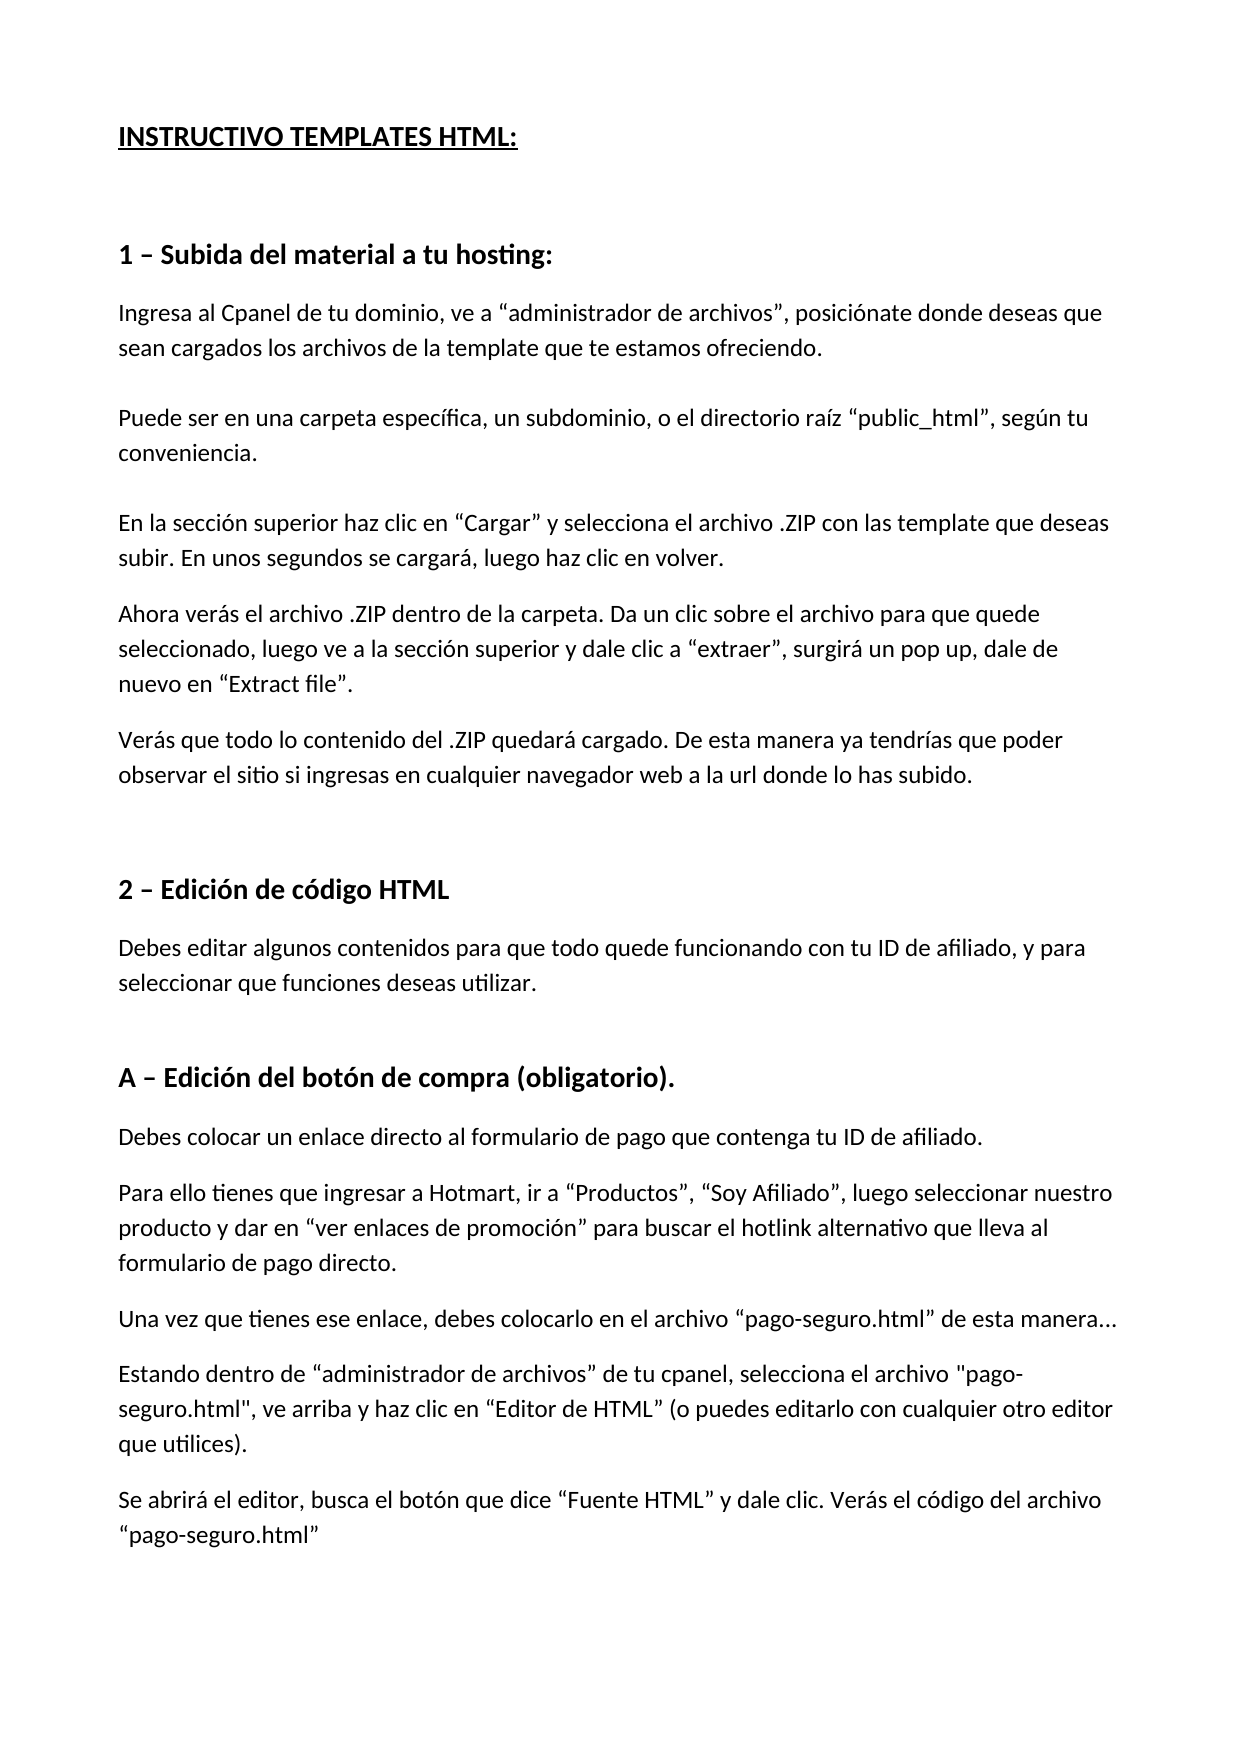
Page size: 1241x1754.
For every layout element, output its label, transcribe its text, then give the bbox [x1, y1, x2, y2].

text Debes colocar un enlace directo al formulario de pago que contenga tu ID de afiliado. [118, 1121, 1122, 1152]
text Verás que todo lo contenido del .ZIP quedará cargado. De esta manera ya tendrías que poder observar el sitio si ingresas en cualquier navegador web a la url donde lo has subido. [118, 724, 1122, 790]
text Se abrirá el editor, busca el botón que dice “Fuente HTML” y dale clic. Verás el código del archivo “pago-seguro.html” [118, 1484, 1122, 1550]
text Para ello tienes que ingresar a Hotmart, ir a “Productos”, “Soy Afiliado”, luego seleccionar nuestro producto y dar en “ver enlaces de promoción” para buscar el hotlink alternativo que lleva al formulario de pago directo. [118, 1177, 1122, 1277]
text Una vez que tienes ese enlace, debes colocarlo en el archivo “pago-seguro.html” de esta manera... [118, 1303, 1122, 1333]
text A – Edición del botón de compra (obligatorio). [118, 1023, 1122, 1095]
text Debes editar algunos contenidos para que todo quede funcionando con tu ID de afiliado, y para seleccionar que funciones deseas utilizar. [118, 933, 1122, 998]
text Estando dentro de “administrador de archivos” de tu cpanel, selecciona el archivo "pago-seguro.html", ve arriba y haz clic en “Editor de HTML” (o puedes editarlo con cualquier otro editor que utilices). [118, 1358, 1122, 1459]
text Ingresa al Cpanel de tu dominio, ve a “administrador de archivos”, posiciónate donde deseas que sean cargados los archivos de la template que te estamos ofreciendo. Puede ser en una carpeta específica, un subdominio, o el directorio raíz “public_html”, según tu conveniencia. En la sección superior haz clic en “Cargar” y selecciona el archivo .ZIP con las template que deseas subir. En unos segundos se cargará, luego haz clic en volver. [118, 297, 1122, 573]
text INSTRUCTIVO TEMPLATES HTML: [118, 118, 1122, 154]
text 2 – Edición de código HTML [118, 871, 1122, 906]
text Ahora verás el archivo .ZIP dentro de la carpeta. Da un clic sobre el archivo para que quede seleccionado, luego ve a la sección superior y dale clic a “extraer”, surgirá un pop up, dale de nuevo en “Extract file”. [118, 598, 1122, 699]
text 1 – Subida del material a tu hosting: [118, 236, 1122, 271]
